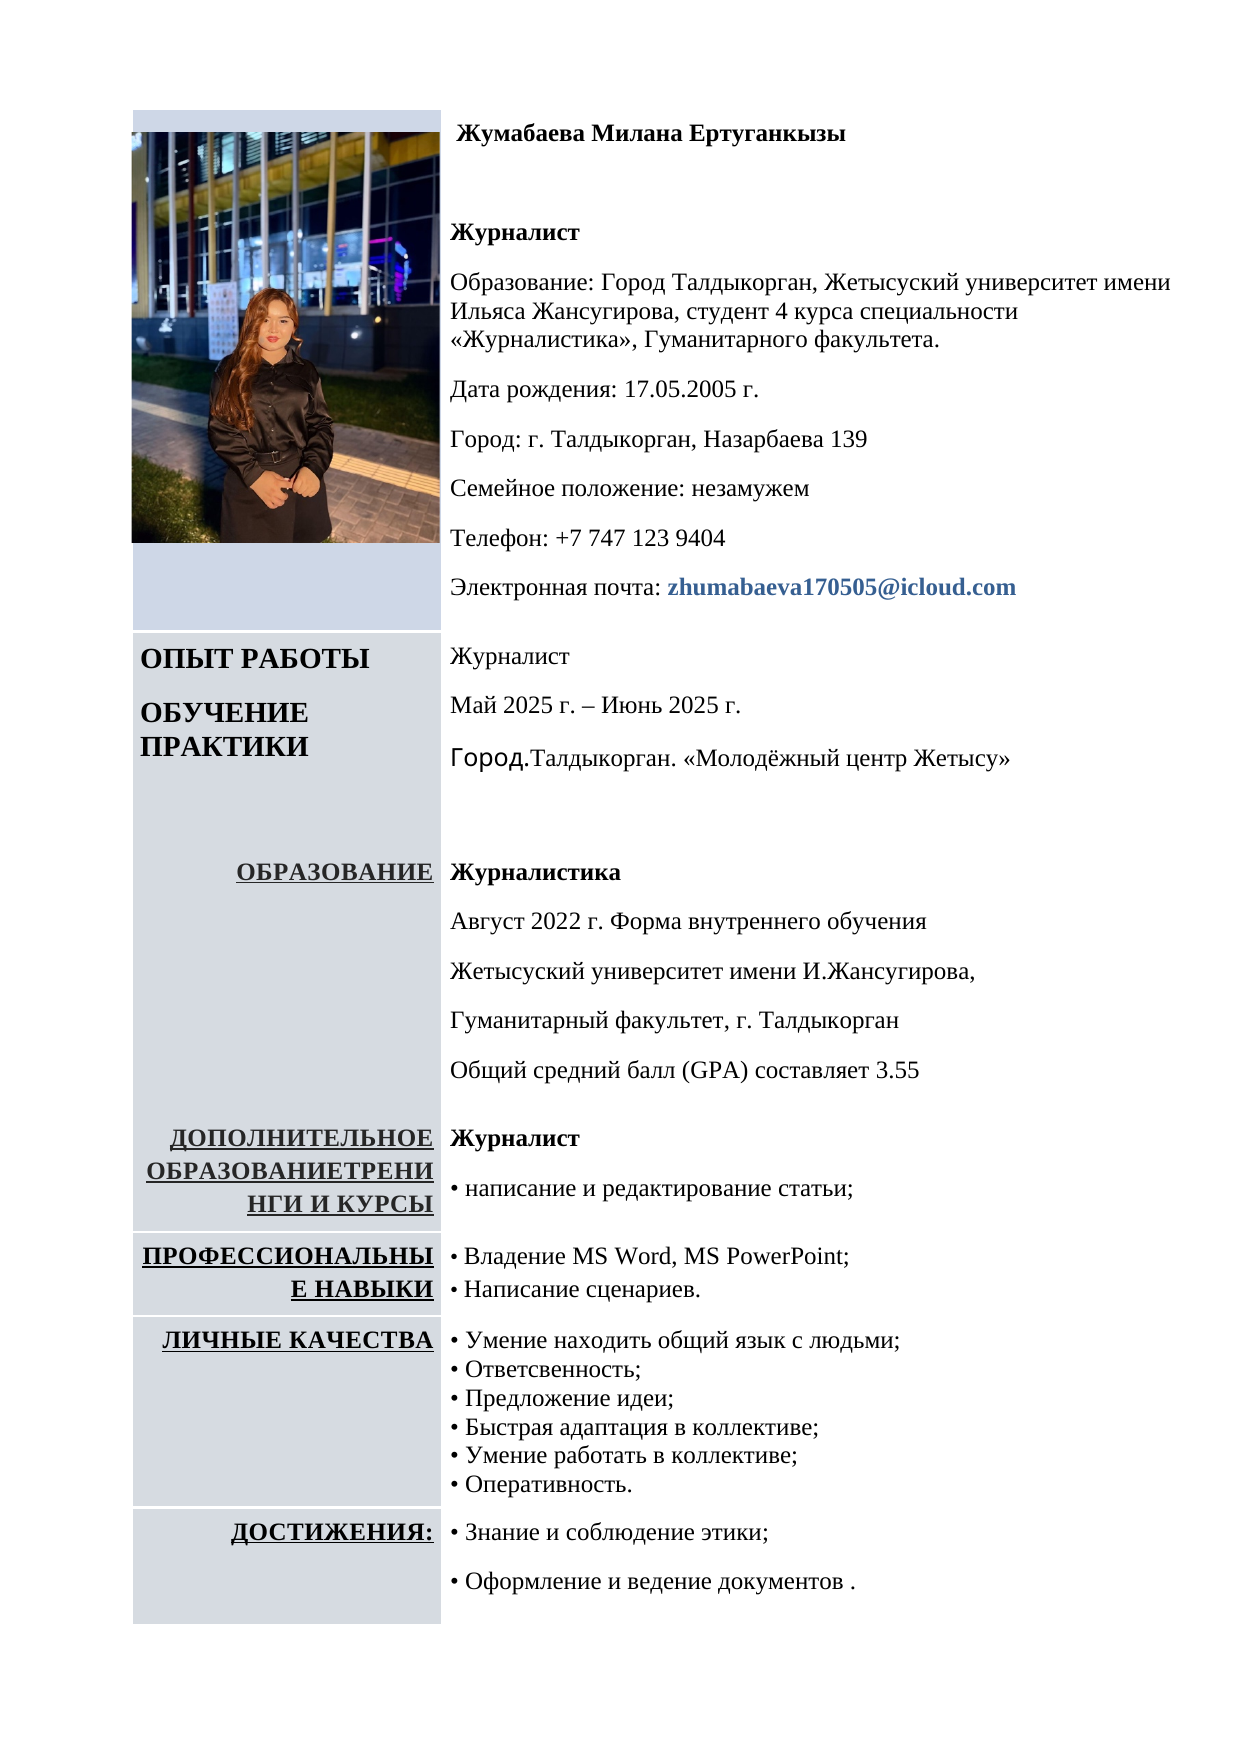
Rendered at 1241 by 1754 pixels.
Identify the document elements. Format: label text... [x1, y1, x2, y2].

table_cell Журналист Май 2025 г. – Июнь 2025 г. Город.Талдыкорган. «Молодёжный центр Жетысу» [443, 633, 1180, 846]
table_cell ДОПОЛНИТЕЛЬНОЕ ОБРАЗОВАНИЕТРЕНИНГИ И КУРСЫ [133, 1113, 441, 1231]
table_cell Журналист • написание и редактирование статьи; [443, 1115, 1180, 1231]
table_cell • Умение находить общий язык с людьми; • Ответсвенность; • Предложение идеи; • Быстрая адаптация в коллективе; • Умение работать в коллективе; • Оперативность. [443, 1317, 1180, 1506]
picture [131, 132, 440, 543]
table_header Жумабаева Милана Ертуганкызы Журналист Образование: Город Талдыкорган, Жетысуский университет имени Ильяса Жансугирова, студент 4 курса специальности «Журналистика», Гуманитарного факультета. Дата рождения: 17.05.2005 г. Город: г. Талдыкорган, Назарбаева 139 Семейное положение: незамужем Телефон: +7 747 123 9404 Электронная почта: zhumabaeva170505@icloud.com [443, 110, 1180, 630]
table_cell ЛИЧНЫЕ КАЧЕСТВА [133, 1317, 441, 1506]
table_cell ОБРАЗОВАНИЕ [133, 846, 441, 1113]
table_cell ДОСТИЖЕНИЯ: [133, 1509, 441, 1624]
table_cell Журналистика Август 2022 г. Форма внутреннего обучения Жетысуский университет имени И.Жансугирова, Гуманитарный факультет, г. Талдыкорган Общий средний балл (GPA) составляет 3.55 [443, 848, 1180, 1113]
table_cell ПРОФЕССИОНАЛЬНЫЕ НАВЫКИ [133, 1233, 441, 1315]
table_header [133, 110, 441, 630]
table_cell ОПЫТ РАБОТЫ ОБУЧЕНИЕ ПРАКТИКИ [133, 633, 441, 846]
table_cell • Знание и соблюдение этики; • Оформление и ведение документов . [443, 1509, 1180, 1624]
table_cell • Владение MS Word, MS PowerPoint; • Написание сценариев. [443, 1233, 1180, 1315]
